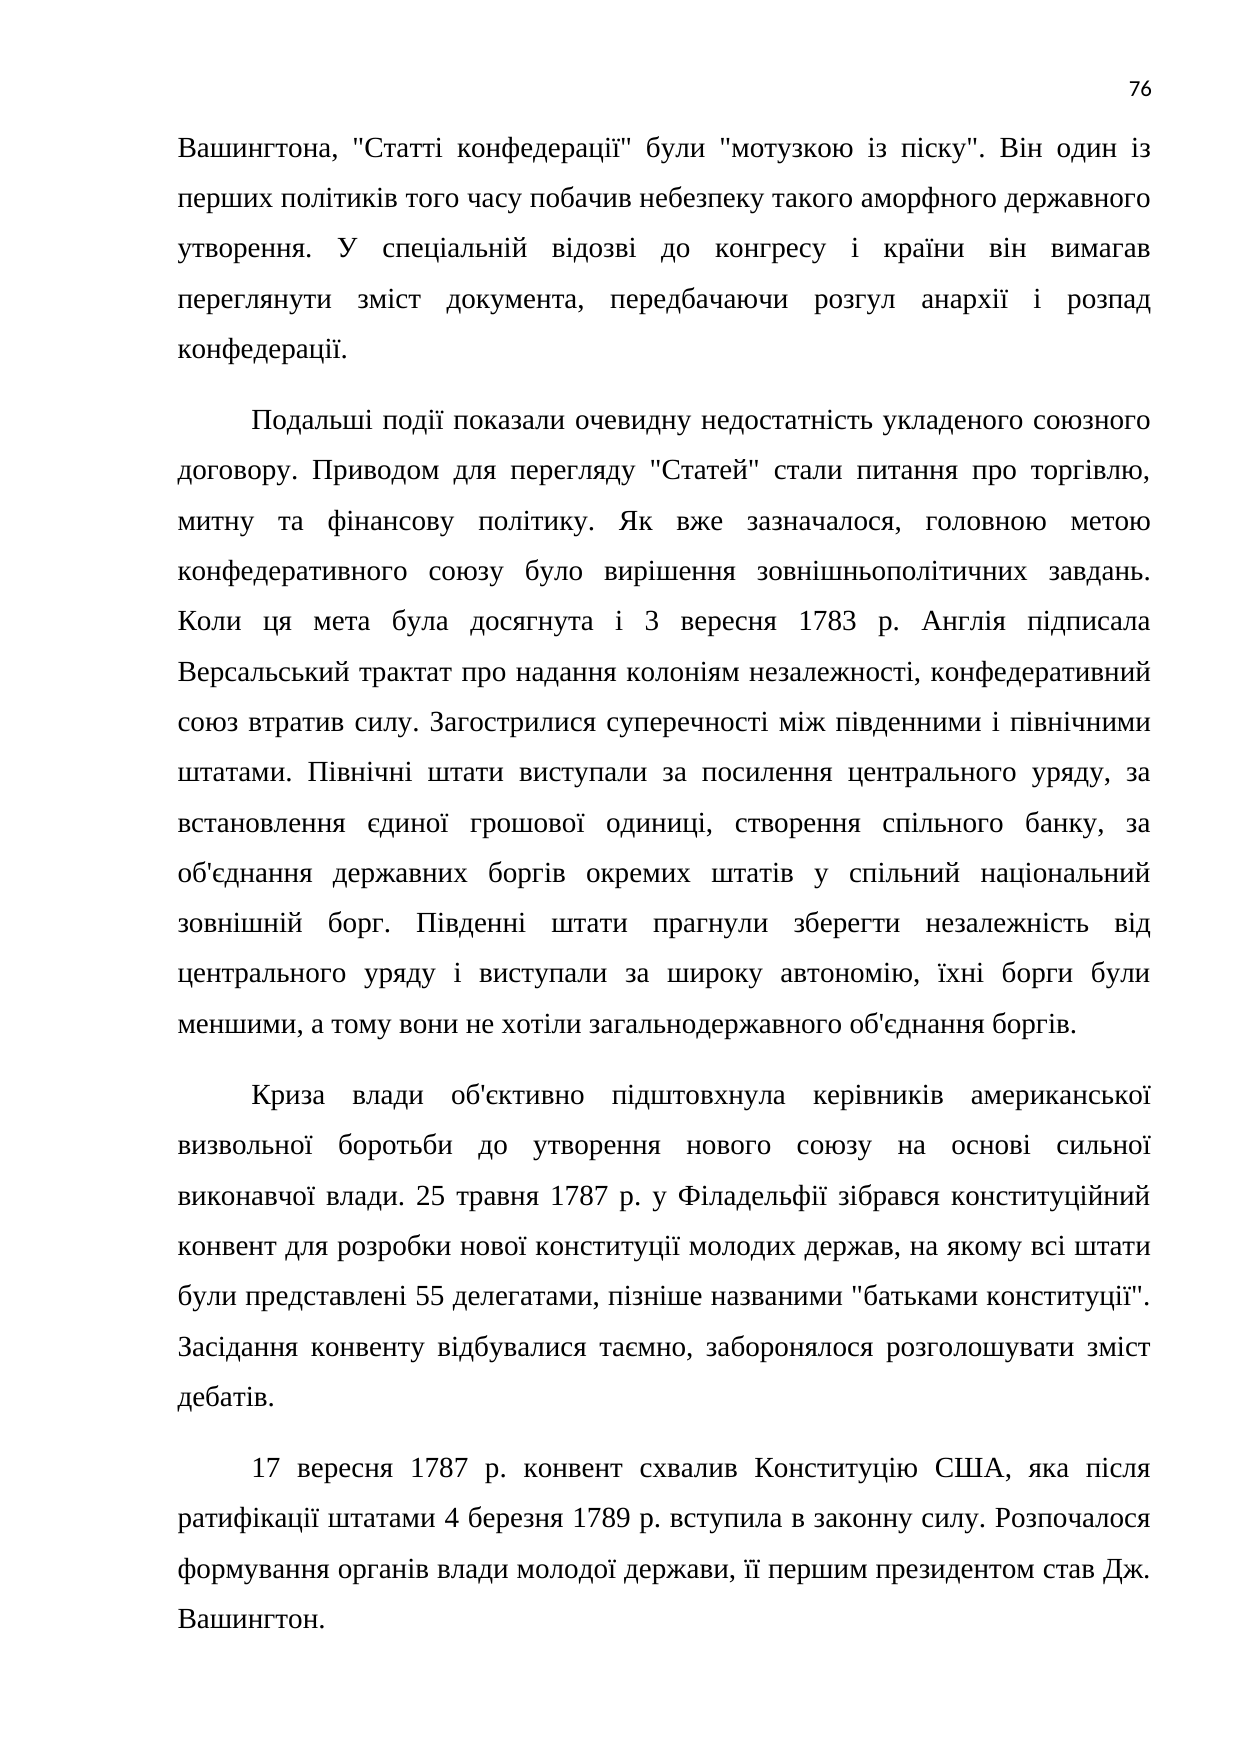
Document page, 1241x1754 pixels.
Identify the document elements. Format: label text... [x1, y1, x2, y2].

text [177, 130, 1152, 364]
text 17 вересня 1787 р. конвент схвалив Конституцію США, яка після ратифікації штатами 4 березня 1789 р. вступила в законну силу. Розпочалося формування органів влади молодої держави, її першим президентом став Дж. Вашингтон. [177, 1450, 1152, 1634]
text Подальші події показали очевидну недостатність укладеного союзного договору. Приводом для перегляду "Статей" стали питання про торгівлю, митну та фінансову політику. Як вже зазначалося, головною метою конфедеративного союзу було вирішення зовнішньополітичних завдань. Коли ця мета була досягнута і 3 вересня 1783 р. Англія підписала Версальський трактат про надання колоніям незалежності, конфедеративний союз втратив силу. Загострилися суперечності між південними і північними штатами. Північні штати виступали за посилення центрального уряду, за встановлення єдиної грошової одиниці, створення спільного банку, за об'єднання державних боргів окремих штатів у спільний національний зовнішній борг. Південні штати прагнули зберегти незалежність від центрального уряду і виступали за широку автономію, їхні борги були меншими, а тому вони не хотіли загальнодержавного об'єднання боргів. [177, 402, 1152, 1039]
text Криза влади об'єктивно підштовхнула керівників американської визвольної боротьби до утворення нового союзу на основі сильної виконавчої влади. 25 травня 1787 р. у Філадельфії зібрався конституційний конвент для розробки нової конституції молодих держав, на якому всі штати були представлені 55 делегатами, пізніше названими "батьками конституції". Засідання конвенту відбувалися таємно, заборонялося розголошувати зміст дебатів. [177, 1077, 1152, 1412]
